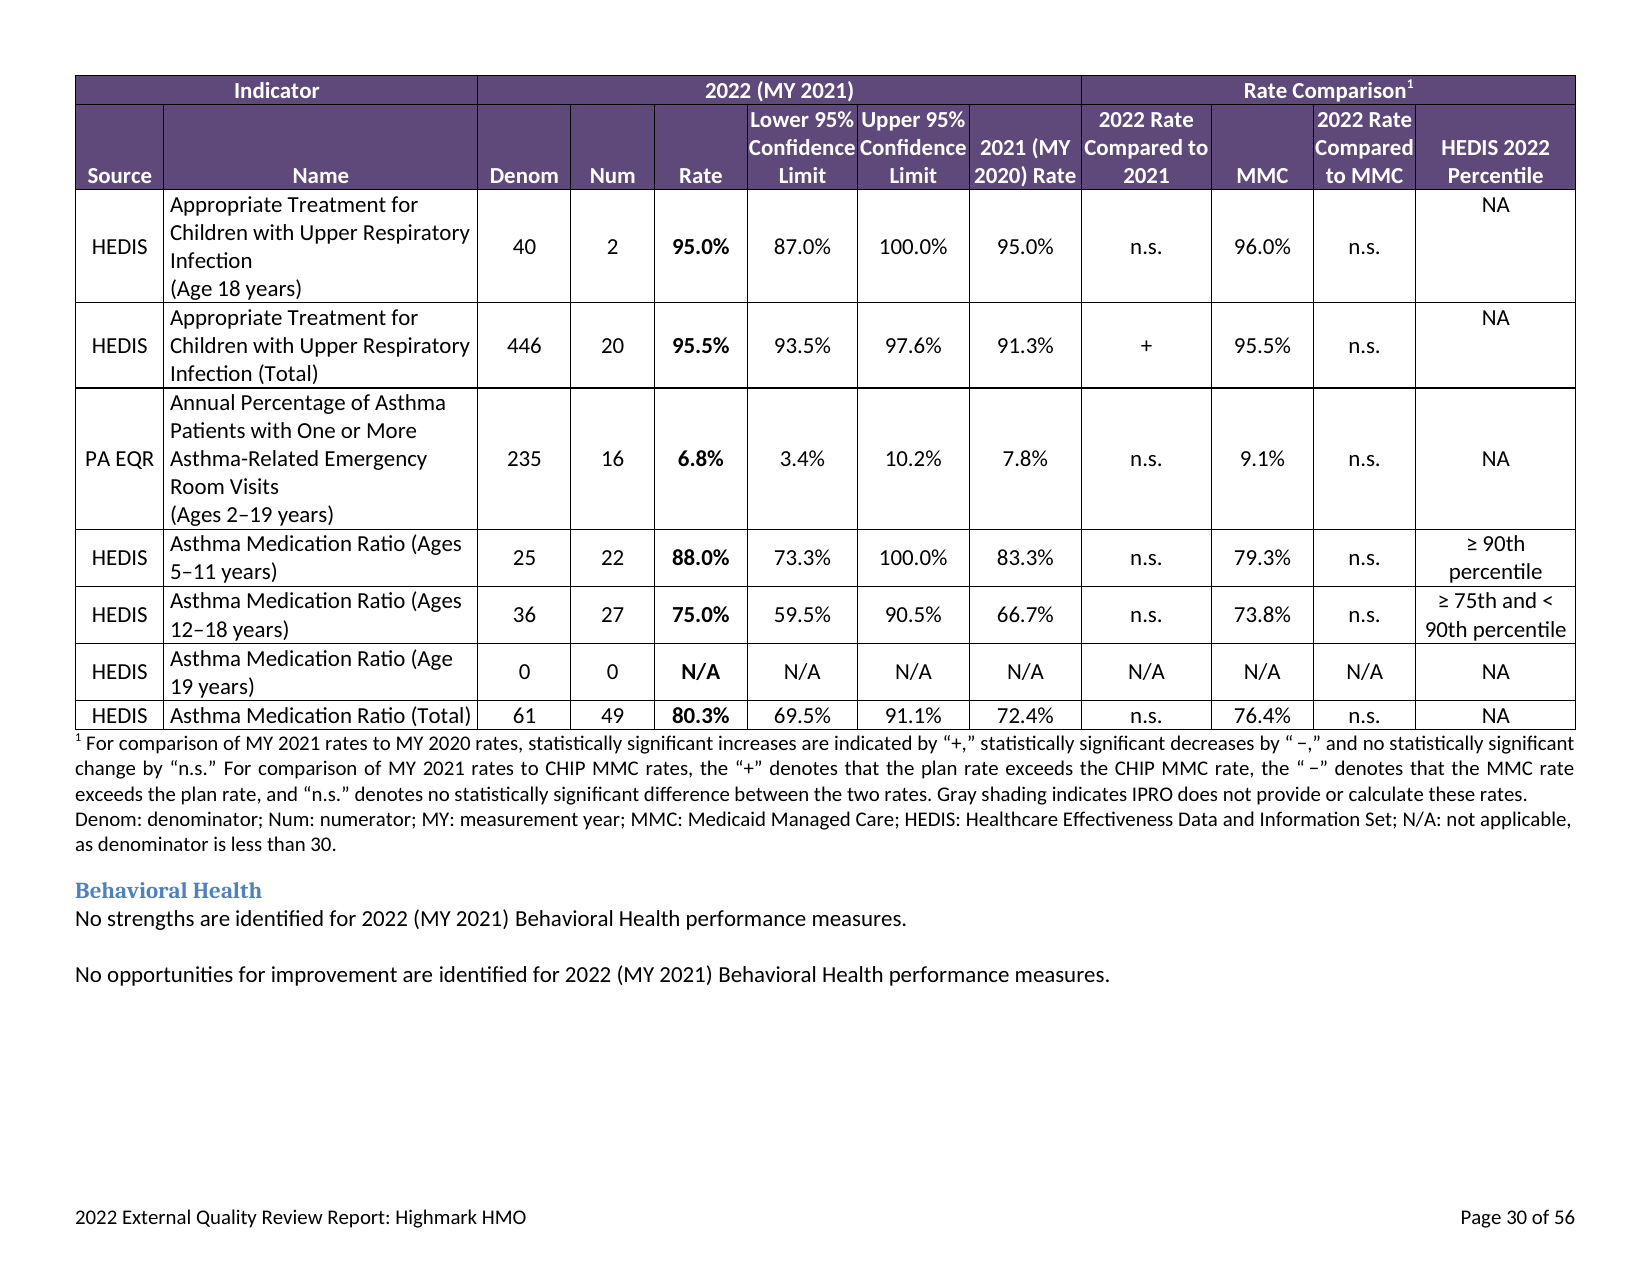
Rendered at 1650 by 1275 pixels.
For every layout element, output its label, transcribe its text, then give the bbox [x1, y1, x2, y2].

table_header Rate Comparison1 [1082, 76, 1575, 104]
table_cell ≥ 90th percentile [1416, 530, 1575, 586]
table_cell Rate [655, 105, 747, 189]
text No opportunities for improvement are identified for 2022 (MY 2021) Behavioral Health performance measures. [75, 960, 1575, 988]
table_cell NA [1416, 644, 1575, 700]
table_cell n.s. [1082, 530, 1211, 586]
table_cell 72.4% [970, 701, 1081, 729]
table_cell n.s. [1314, 303, 1415, 387]
table_cell Denom [478, 105, 570, 189]
table_cell HEDIS [76, 530, 163, 586]
table_cell N/A [858, 644, 969, 700]
table_cell 20 [571, 303, 654, 387]
table_cell Appropriate Treatment for Children with Upper Respiratory Infection (Total) [164, 303, 477, 387]
table_cell N/A [748, 644, 857, 700]
table_cell Name [164, 105, 477, 189]
text Denom: denominator; Num: numerator; MY: measurement year; MMC: Medicaid Managed Care; HEDIS: Healthcare Effectiveness Data and Information Set; N/A: not applicable, as denominator is less than 30. [75, 806, 1575, 857]
table_cell Source [76, 105, 163, 189]
table_cell 95.0% [655, 190, 747, 302]
table_cell 76.4% [1212, 701, 1313, 729]
table_cell HEDIS [76, 644, 163, 700]
table_cell HEDIS [76, 701, 163, 729]
table_cell 235 [478, 389, 570, 528]
table_cell 10.2% [858, 389, 969, 528]
table_cell 2 [571, 190, 654, 302]
table_cell 95.0% [970, 190, 1081, 302]
table_cell 7.8% [970, 389, 1081, 528]
table_cell 27 [571, 587, 654, 643]
table_cell 97.6% [858, 303, 969, 387]
table_cell Num [571, 105, 654, 189]
table_cell 6.8% [655, 389, 747, 528]
table_cell HEDIS [76, 587, 163, 643]
table_cell PA EQR [76, 389, 163, 528]
table_cell 100.0% [858, 530, 969, 586]
table_cell 40 [478, 190, 570, 302]
table_cell 59.5% [748, 587, 857, 643]
table_cell + [1082, 303, 1211, 387]
table_cell NA [1416, 190, 1575, 302]
table_cell n.s. [1314, 389, 1415, 528]
table_cell N/A [655, 644, 747, 700]
table_cell NA [1416, 389, 1575, 528]
table_header Indicator [76, 76, 477, 104]
table_cell NA [1416, 303, 1575, 387]
table_cell 3.4% [748, 389, 857, 528]
table_cell 95.5% [655, 303, 747, 387]
table_cell HEDIS [76, 303, 163, 387]
table_cell 446 [478, 303, 570, 387]
table_cell n.s. [1082, 587, 1211, 643]
table_cell HEDIS 2022 Percentile [1416, 105, 1575, 189]
table_cell n.s. [1082, 701, 1211, 729]
table_header 2022 (MY 2021) [478, 76, 1081, 104]
table_cell 80.3% [655, 701, 747, 729]
table_cell 69.5% [748, 701, 857, 729]
table_cell 22 [571, 530, 654, 586]
table_cell 2022 Rate Compared to MMC [1314, 105, 1415, 189]
text No strengths are identified for 2022 (MY 2021) Behavioral Health performance measures. [75, 904, 1575, 932]
table_cell 49 [571, 701, 654, 729]
table_cell 91.1% [858, 701, 969, 729]
table_cell Asthma Medication Ratio (Ages 5–11 years) [164, 530, 477, 586]
table_cell Asthma Medication Ratio (Ages 12–18 years) [164, 587, 477, 643]
table_cell 9.1% [1212, 389, 1313, 528]
table_cell Asthma Medication Ratio (Age 19 years) [164, 644, 477, 700]
table_cell n.s. [1314, 530, 1415, 586]
table_cell 91.3% [970, 303, 1081, 387]
table_cell Lower 95% Confidence Limit [748, 105, 857, 189]
table_cell 83.3% [970, 530, 1081, 586]
table_cell ≥ 75th and < 90th percentile [1416, 587, 1575, 643]
table_cell 79.3% [1212, 530, 1313, 586]
table_cell 16 [571, 389, 654, 528]
text 1 For comparison of MY 2021 rates to MY 2020 rates, statistically significant increases are indicated by “+,” statistically significant decreases by “−,” and no statistically significant change by “n.s.” For comparison of MY 2021 rates to CHIP MMC rates, the “+” denotes that the plan rate exceeds the CHIP MMC rate, the “−” denotes that the MMC rate exceeds the plan rate, and “n.s.” denotes no statistically significant difference between the two rates. Gray shading indicates IPRO does not provide or calculate these rates. [75, 730, 1575, 806]
table_cell 95.5% [1212, 303, 1313, 387]
table_cell N/A [970, 644, 1081, 700]
table_cell 75.0% [655, 587, 747, 643]
table_cell Upper 95% Confidence Limit [858, 105, 969, 189]
table_cell n.s. [1314, 587, 1415, 643]
table_cell 0 [478, 644, 570, 700]
table_cell 90.5% [858, 587, 969, 643]
subtitle Behavioral Health [75, 878, 1575, 904]
table_cell 36 [478, 587, 570, 643]
table_cell N/A [1212, 644, 1313, 700]
table_cell n.s. [1082, 190, 1211, 302]
table_cell n.s. [1082, 389, 1211, 528]
table_cell n.s. [1314, 701, 1415, 729]
table_cell N/A [1082, 644, 1211, 700]
table_cell 93.5% [748, 303, 857, 387]
table_cell MMC [1212, 105, 1313, 189]
table_cell Asthma Medication Ratio (Total) [164, 701, 477, 729]
table_cell NA [1416, 701, 1575, 729]
table_cell 73.3% [748, 530, 857, 586]
table_cell 2021 (MY 2020) Rate [970, 105, 1081, 189]
table_cell 25 [478, 530, 570, 586]
table_cell 61 [478, 701, 570, 729]
table_cell 73.8% [1212, 587, 1313, 643]
table_cell 100.0% [858, 190, 969, 302]
table_cell HEDIS [76, 190, 163, 302]
table_cell 88.0% [655, 530, 747, 586]
table_cell n.s. [1314, 190, 1415, 302]
table_cell 87.0% [748, 190, 857, 302]
table_cell Annual Percentage of Asthma Patients with One or More Asthma-Related Emergency Room Visits (Ages 2–19 years) [164, 389, 477, 528]
table_cell N/A [1314, 644, 1415, 700]
table_cell 2022 Rate Compared to 2021 [1082, 105, 1211, 189]
table_cell Appropriate Treatment for Children with Upper Respiratory Infection (Age 18 years) [164, 190, 477, 302]
table_cell 66.7% [970, 587, 1081, 643]
table_cell 96.0% [1212, 190, 1313, 302]
table_cell 0 [571, 644, 654, 700]
